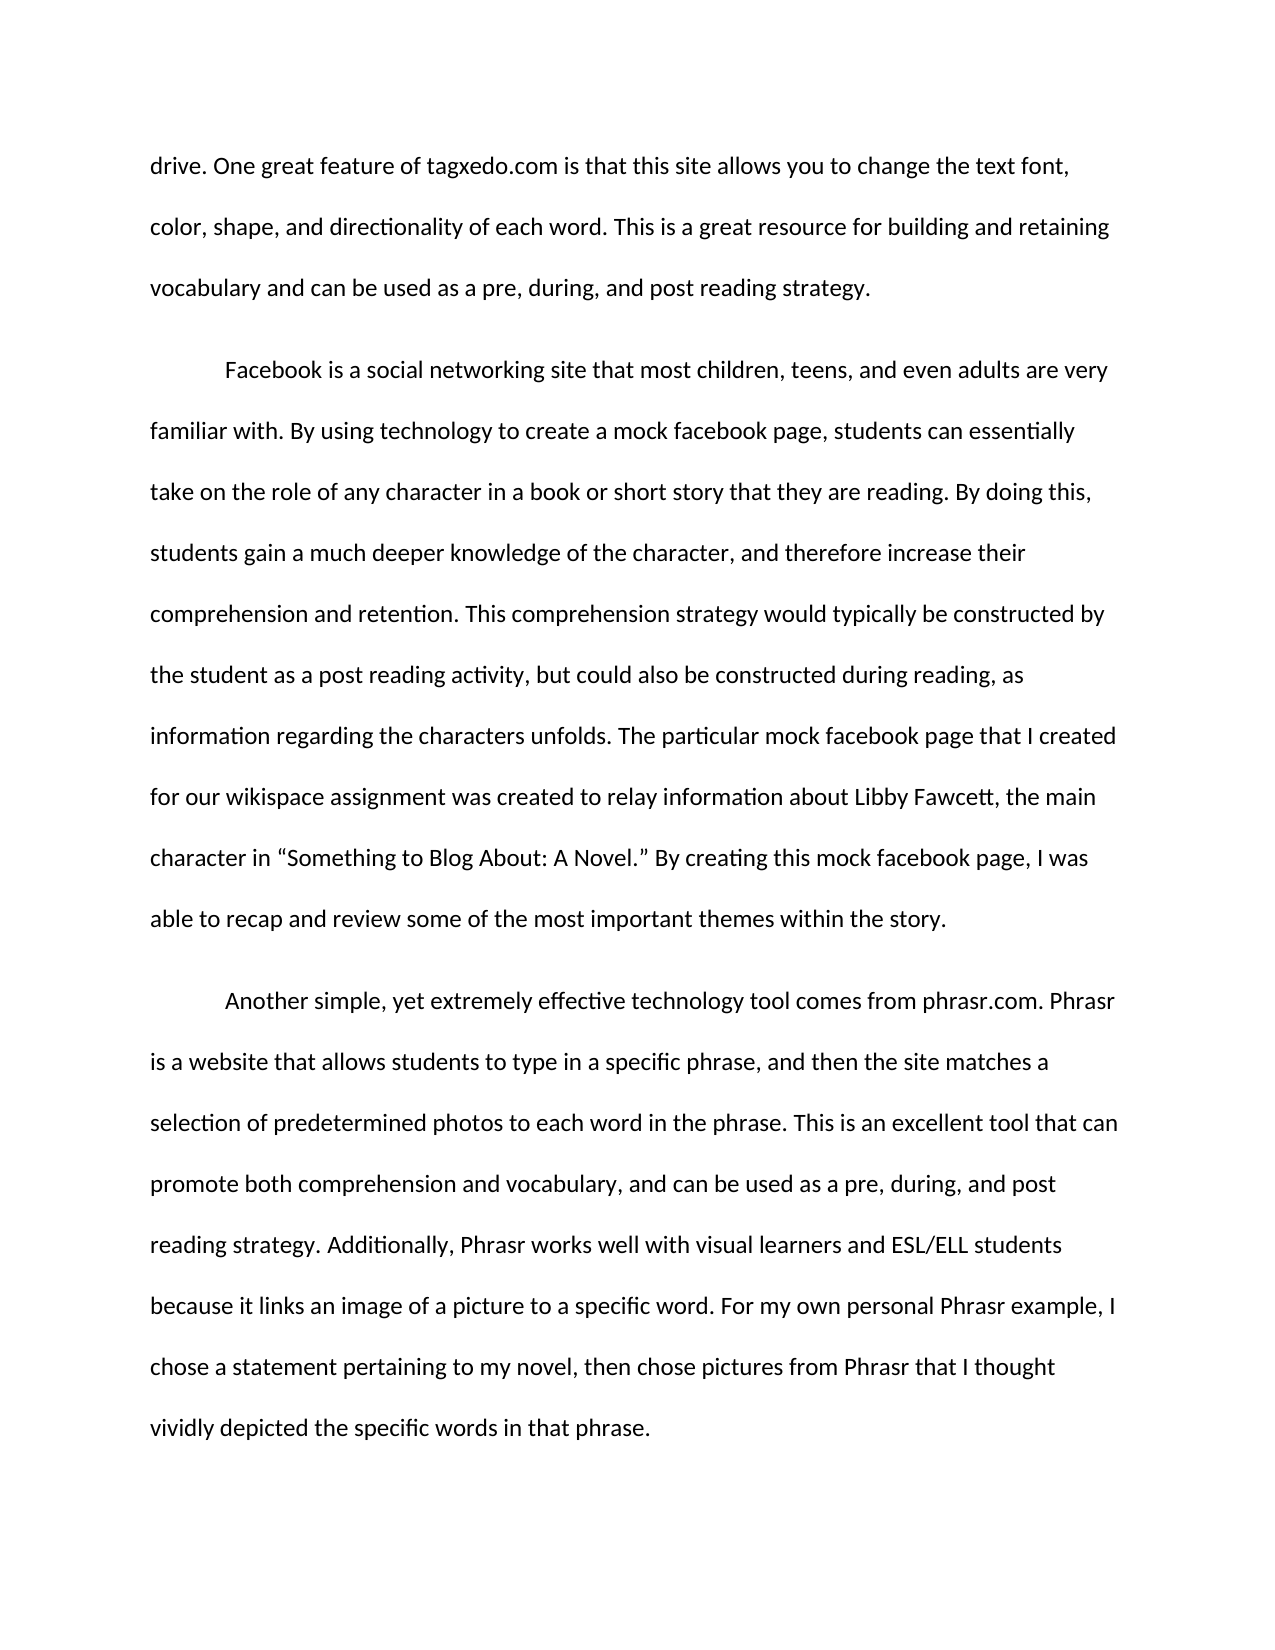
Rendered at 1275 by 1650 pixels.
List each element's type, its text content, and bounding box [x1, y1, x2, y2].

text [150, 150, 1125, 303]
text Another simple, yet extremely effective technology tool comes from phrasr.com. Phrasr is a website that allows students to type in a specific phrase, and then the site matches a selection of predetermined photos to each word in the phrase. This is an excellent tool that can promote both comprehension and vocabulary, and can be used as a pre, during, and post reading strategy. Additionally, Phrasr works well with visual learners and ESL/ELL students because it links an image of a picture to a specific word. For my own personal Phrasr example, I chose a statement pertaining to my novel, then chose pictures from Phrasr that I thought vividly depicted the specific words in that phrase. [150, 985, 1125, 1443]
text Facebook is a social networking site that most children, teens, and even adults are very familiar with. By using technology to create a mock facebook page, students can essentially take on the role of any character in a book or short story that they are reading. By doing this, students gain a much deeper knowledge of the character, and therefore increase their comprehension and retention. This comprehension strategy would typically be constructed by the student as a post reading activity, but could also be constructed during reading, as information regarding the characters unfolds. The particular mock facebook page that I created for our wikispace assignment was created to relay information about Libby Fawcett, the main character in “Something to Blog About: A Novel.” By creating this mock facebook page, I was able to recap and review some of the most important themes within the story. [150, 354, 1125, 934]
